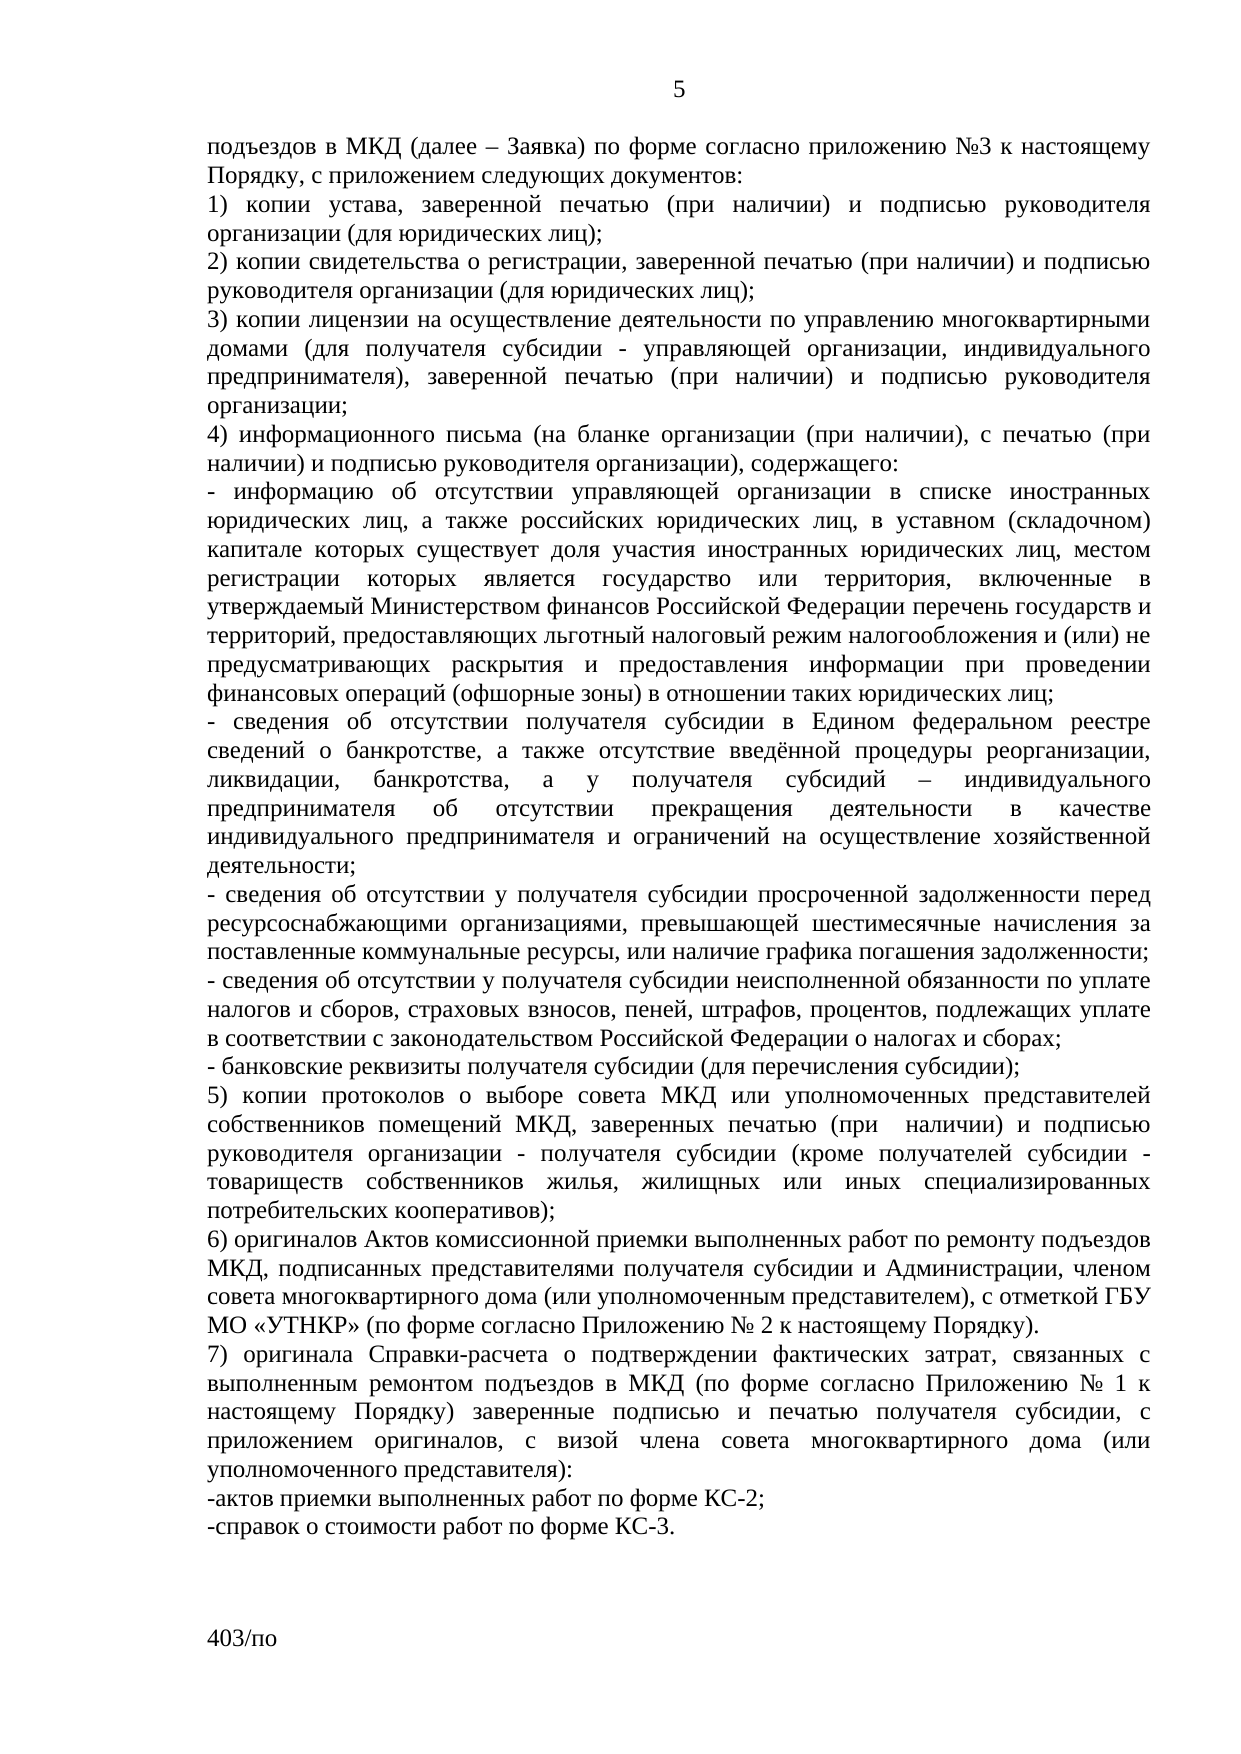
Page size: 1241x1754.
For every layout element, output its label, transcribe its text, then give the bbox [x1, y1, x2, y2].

list 4) информационного письма (на бланке организации (при наличии), с печатью (при наличии) и подписью руководителя организации), содержащего: [207, 419, 1152, 476]
text - банковские реквизиты получателя субсидии (для перечисления субсидии); [207, 1051, 1152, 1080]
list 3) копии лицензии на осуществление деятельности по управлению многоквартирными домами (для получателя субсидии - управляющей организации, индивидуального предпринимателя), заверенной печатью (при наличии) и подписью руководителя организации; [207, 304, 1152, 419]
list 2) копии свидетельства о регистрации, заверенной печатью (при наличии) и подписью руководителя организации (для юридических лиц); [207, 246, 1152, 304]
list 7) оригинала Справки-расчета о подтверждении фактических затрат, связанных с выполненным ремонтом подъездов в МКД (по форме согласно Приложению № 1 к настоящему Порядку) заверенные подписью и печатью получателя субсидии, с приложением оригиналов, с визой члена совета многоквартирного дома (или уполномоченного представителя): [207, 1339, 1152, 1483]
list 1) копии устава, заверенной печатью (при наличии) и подписью руководителя организации (для юридических лиц); [207, 189, 1152, 246]
text - информацию об отсутствии управляющей организации в списке иностранных юридических лиц, а также российских юридических лиц, в уставном (складочном) капитале которых существует доля участия иностранных юридических лиц, местом регистрации которых является государство или территория, включенные в утверждаемый Министерством финансов Российской Федерации перечень государств и территорий, предоставляющих льготный налоговый режим налогообложения и (или) не предусматривающих раскрытия и предоставления информации при проведении финансовых операций (офшорные зоны) в отношении таких юридических лиц; [207, 476, 1152, 706]
text -справок о стоимости работ по форме КС-3. [207, 1511, 1152, 1540]
list 6) оригиналов Актов комиссионной приемки выполненных работ по ремонту подъездов МКД, подписанных представителями получателя субсидии и Администрации, членом совета многоквартирного дома (или уполномоченным представителем), с отметкой ГБУ МО «УТНКР» (по форме согласно Приложению № 2 к настоящему Порядку). [207, 1224, 1152, 1339]
text -актов приемки выполненных работ по форме КС-2; [207, 1483, 1152, 1511]
text - сведения об отсутствии получателя субсидии в Едином федеральном реестре сведений о банкротстве, а также отсутствие введённой процедуры реорганизации, ликвидации, банкротства, а у получателя субсидий – индивидуального предпринимателя об отсутствии прекращения деятельности в качестве индивидуального предпринимателя и ограничений на осуществление хозяйственной деятельности; [207, 706, 1152, 879]
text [207, 131, 1152, 189]
text - сведения об отсутствии у получателя субсидии просроченной задолженности перед ресурсоснабжающими организациями, превышающей шестимесячные начисления за поставленные коммунальные ресурсы, или наличие графика погашения задолженности; [207, 879, 1152, 965]
list 5) копии протоколов о выборе совета МКД или уполномоченных представителей собственников помещений МКД, заверенных печатью (при наличии) и подписью руководителя организации - получателя субсидии (кроме получателей субсидии - товариществ собственников жилья, жилищных или иных специализированных потребительских кооперативов); [207, 1080, 1152, 1224]
text - сведения об отсутствии у получателя субсидии неисполненной обязанности по уплате налогов и сборов, страховых взносов, пеней, штрафов, процентов, подлежащих уплате в соответствии с законодательством Российской Федерации о налогах и сборах; [207, 965, 1152, 1051]
